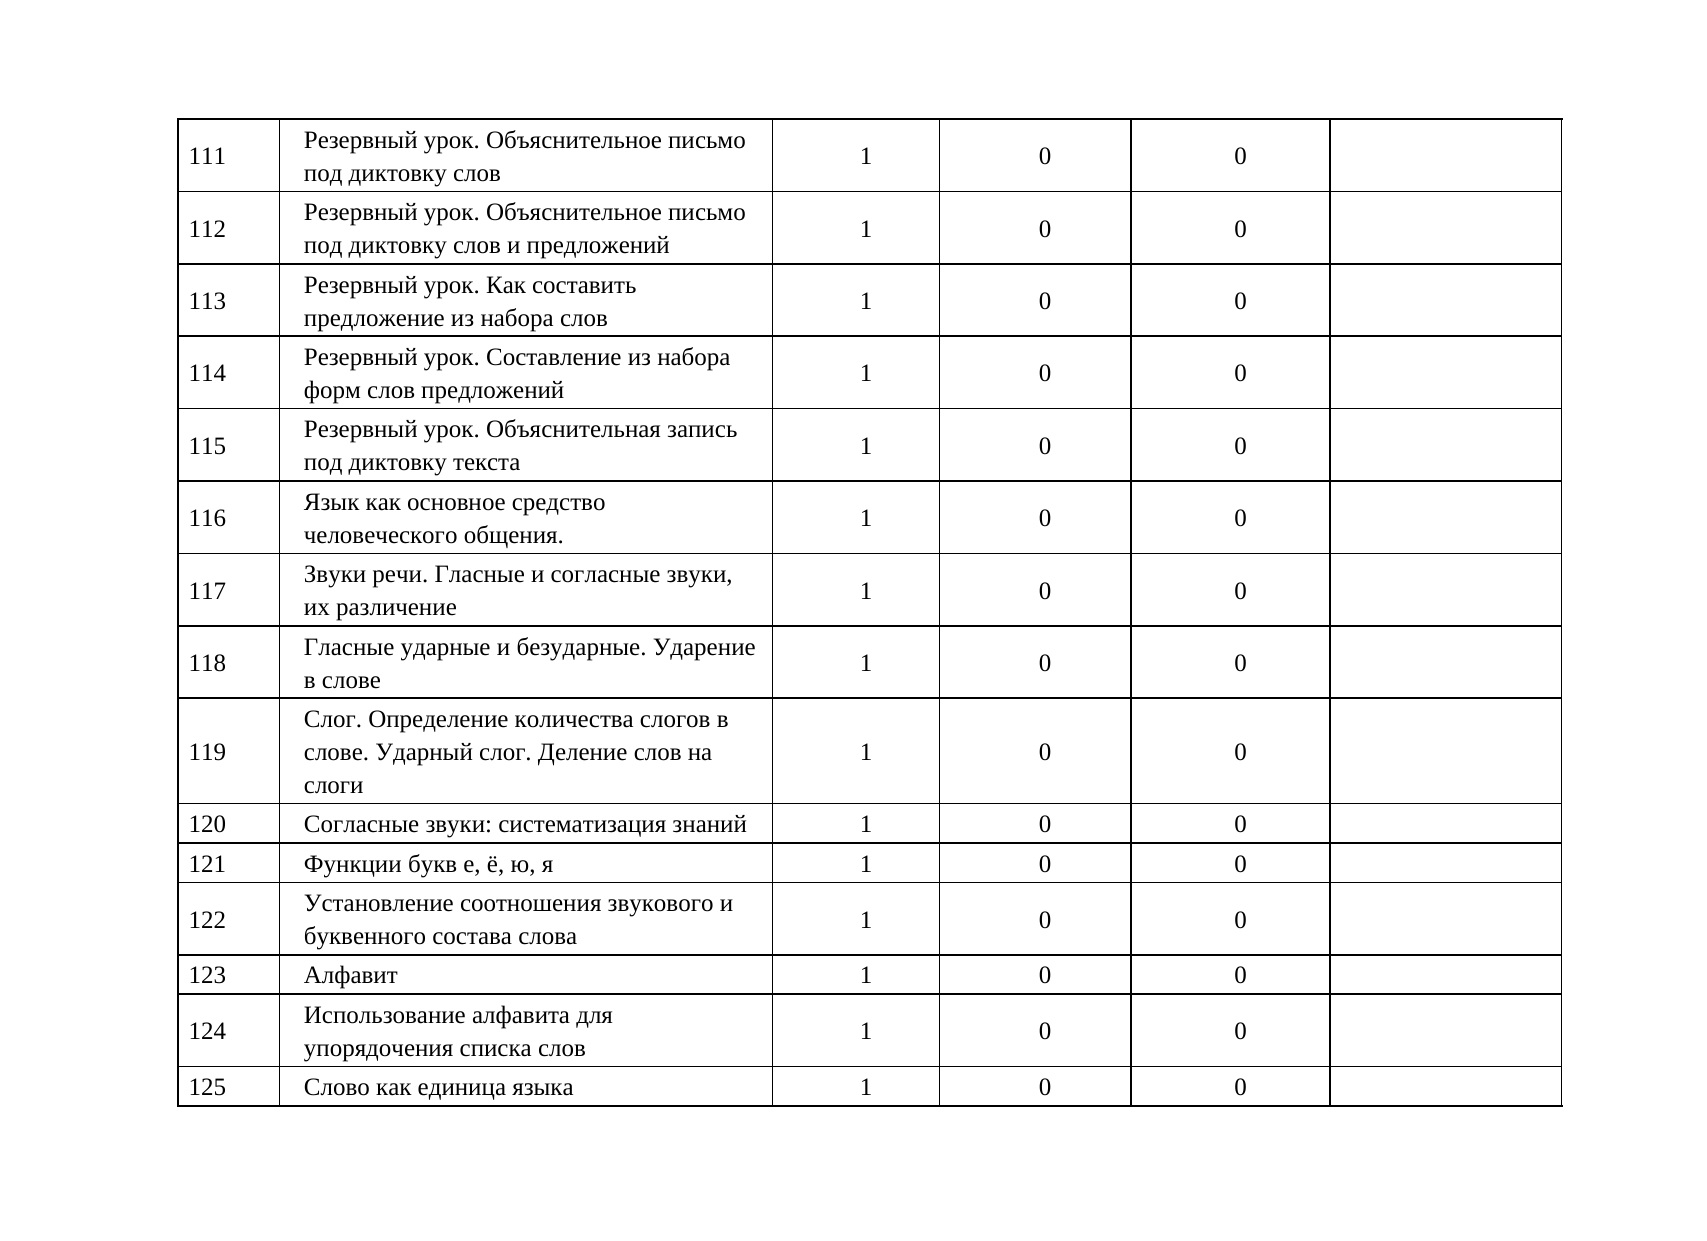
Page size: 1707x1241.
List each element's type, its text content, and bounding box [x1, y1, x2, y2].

table_cell 0 [1132, 699, 1329, 803]
table_cell [1331, 265, 1561, 335]
table_cell 123 [179, 956, 279, 993]
table_cell 0 [940, 844, 1130, 881]
table_cell 0 [1132, 265, 1329, 335]
table_cell 120 [179, 804, 279, 842]
table_cell 1 [773, 337, 939, 408]
table_cell 0 [1132, 627, 1329, 697]
table_cell 114 [179, 337, 279, 408]
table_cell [280, 120, 772, 191]
table_cell Алфавит [280, 956, 772, 993]
table_cell 1 [773, 804, 939, 842]
table_cell [1331, 482, 1561, 552]
table_cell 0 [940, 804, 1130, 842]
table_cell [1331, 627, 1561, 697]
table_cell 1 [773, 883, 939, 954]
table_cell 0 [940, 627, 1130, 697]
table_cell 0 [1132, 1067, 1329, 1105]
table_cell Гласные ударные и безударные. Ударение в слове [280, 627, 772, 697]
table_cell 116 [179, 482, 279, 552]
table_cell [1331, 409, 1561, 480]
table_cell [1331, 844, 1561, 881]
table_cell Резервный урок. Объяснительное письмо под диктовку слов и предложений [280, 192, 772, 263]
table_cell 1 [773, 409, 939, 480]
table_cell 1 [773, 844, 939, 881]
table_cell [1331, 337, 1561, 408]
table_cell Звуки речи. Гласные и согласные звуки, их различение [280, 554, 772, 625]
table_cell 115 [179, 409, 279, 480]
table_cell 124 [179, 995, 279, 1066]
table_cell [1331, 554, 1561, 625]
table_cell Использование алфавита для упорядочения списка слов [280, 995, 772, 1066]
table_cell [1331, 804, 1561, 842]
table_cell 111 [179, 120, 279, 191]
table_cell [1331, 120, 1561, 191]
table_cell 1 [773, 1067, 939, 1105]
table_cell 0 [940, 265, 1130, 335]
table_cell 1 [773, 265, 939, 335]
table_cell 0 [940, 409, 1130, 480]
table_cell 0 [1132, 409, 1329, 480]
table_cell 0 [1132, 883, 1329, 954]
table_cell Согласные звуки: систематизация знаний [280, 804, 772, 842]
table_cell 0 [940, 699, 1130, 803]
table_cell 0 [1132, 192, 1329, 263]
table_cell 121 [179, 844, 279, 881]
table_cell [1331, 956, 1561, 993]
table_cell Язык как основное средство человеческого общения. [280, 482, 772, 552]
table_cell 0 [1132, 482, 1329, 552]
table_cell [1331, 699, 1561, 803]
table_cell [1331, 995, 1561, 1066]
table_cell 0 [1132, 956, 1329, 993]
table_cell 0 [940, 956, 1130, 993]
table_cell 0 [1132, 844, 1329, 881]
table_cell 0 [1132, 995, 1329, 1066]
table_cell 122 [179, 883, 279, 954]
table_cell [1331, 192, 1561, 263]
table_cell 0 [940, 337, 1130, 408]
table_cell 0 [940, 995, 1130, 1066]
table_cell 0 [940, 1067, 1130, 1105]
table_cell 1 [773, 699, 939, 803]
table_cell 0 [940, 883, 1130, 954]
table_cell 118 [179, 627, 279, 697]
table_cell 0 [1132, 337, 1329, 408]
table_cell 1 [773, 120, 939, 191]
table_cell 112 [179, 192, 279, 263]
table_cell 0 [940, 192, 1130, 263]
table_cell Слог. Определение количества слогов в слове. Ударный слог. Деление слов на слоги [280, 699, 772, 803]
table_cell 1 [773, 192, 939, 263]
table_cell 113 [179, 265, 279, 335]
table_cell Установление соотношения звукового и буквенного состава слова [280, 883, 772, 954]
table_cell 1 [773, 995, 939, 1066]
table_cell 0 [940, 482, 1130, 552]
table_cell 0 [940, 120, 1130, 191]
table_cell [1331, 1067, 1561, 1105]
table_cell 0 [1132, 120, 1329, 191]
table_cell 1 [773, 956, 939, 993]
table_cell 117 [179, 554, 279, 625]
table_cell Слово как единица языка [280, 1067, 772, 1105]
table_cell 1 [773, 482, 939, 552]
table_cell Резервный урок. Составление из набора форм слов предложений [280, 337, 772, 408]
table_cell 0 [1132, 804, 1329, 842]
table_cell 125 [179, 1067, 279, 1105]
table_cell 0 [1132, 554, 1329, 625]
table_cell 0 [940, 554, 1130, 625]
table_cell 1 [773, 554, 939, 625]
table_cell Функции букв е, ё, ю, я [280, 844, 772, 881]
table_cell Резервный урок. Объяснительная запись под диктовку текста [280, 409, 772, 480]
table_cell Резервный урок. Как составить предложение из набора слов [280, 265, 772, 335]
table_cell 119 [179, 699, 279, 803]
table_cell [1331, 883, 1561, 954]
table_cell 1 [773, 627, 939, 697]
